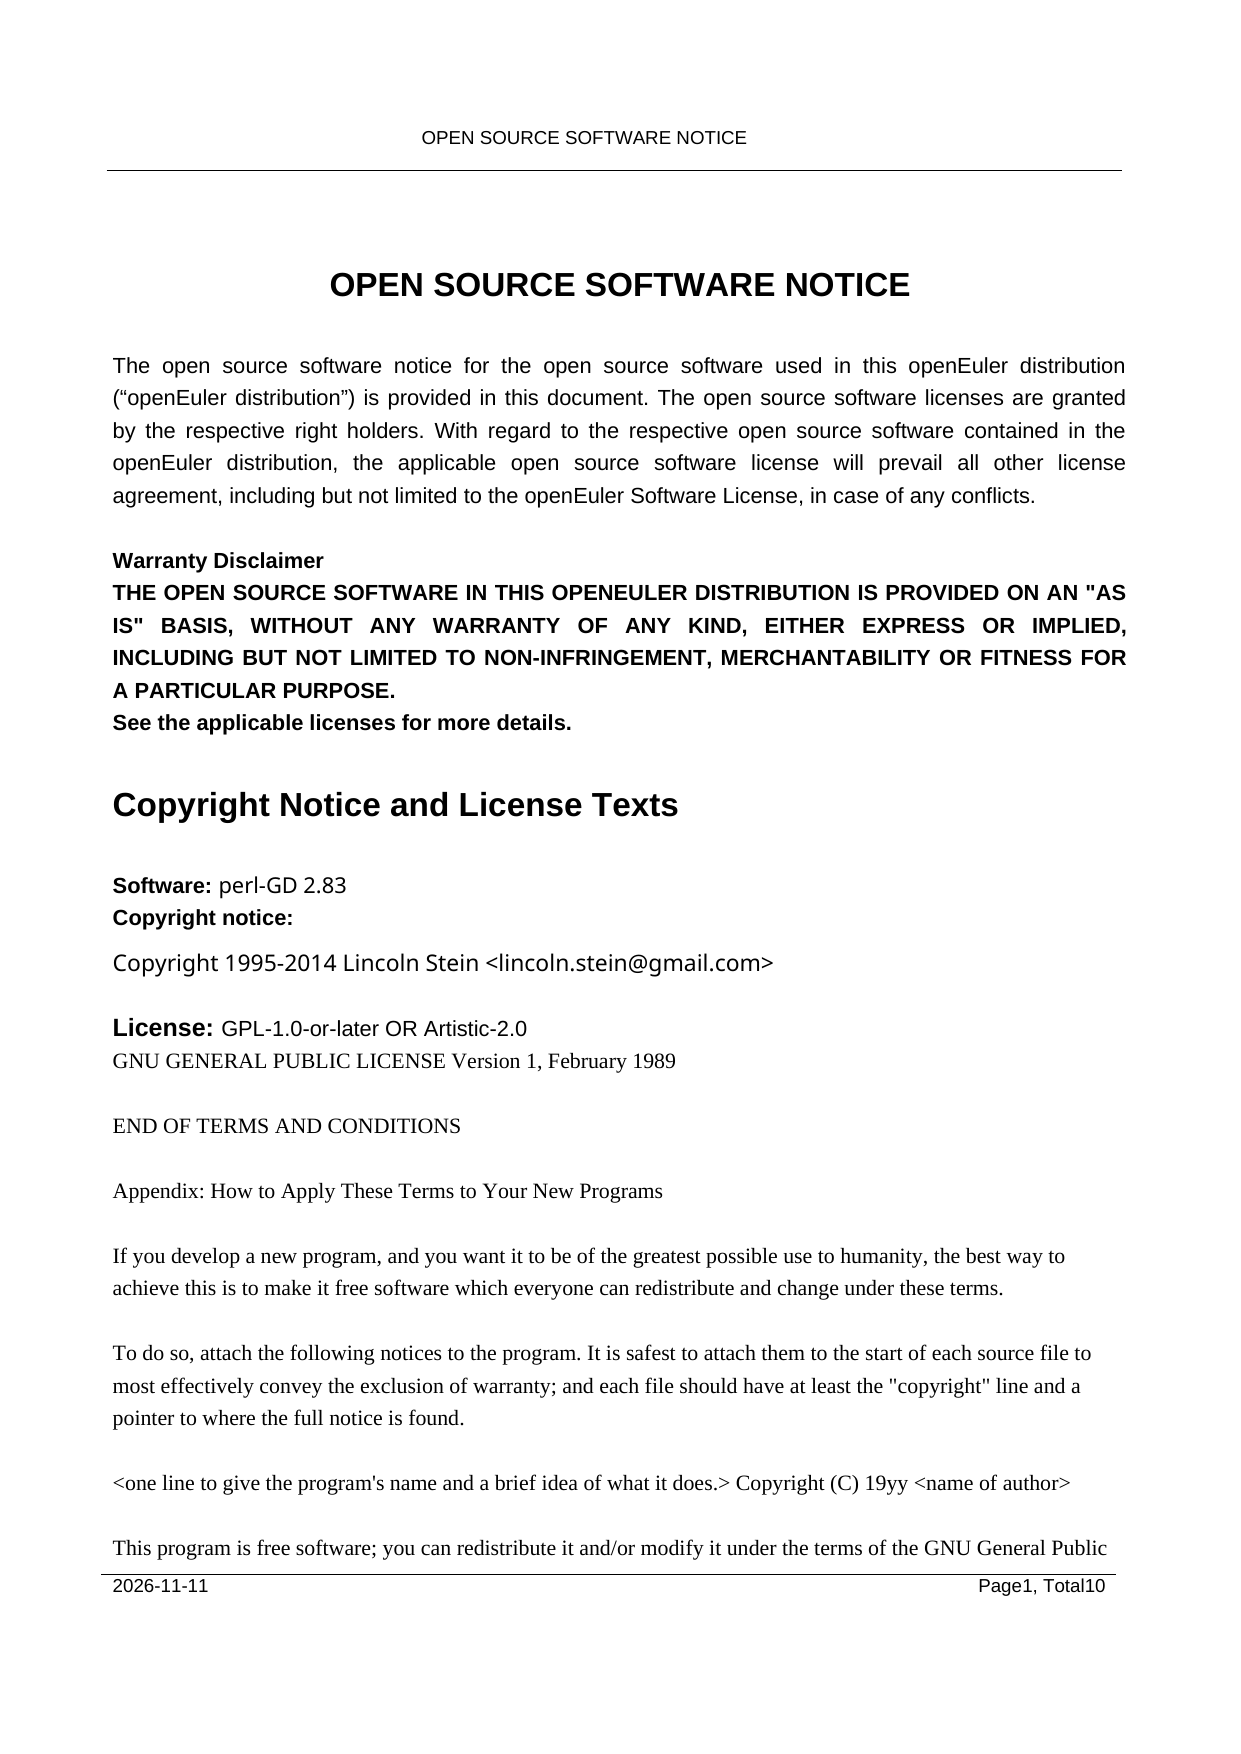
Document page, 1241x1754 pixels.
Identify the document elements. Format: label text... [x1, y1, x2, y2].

text Warranty Disclaimer [112, 544, 1128, 576]
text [112, 1044, 1128, 1564]
text Copyright Notice and License Texts [112, 771, 1128, 836]
title Software: perl-GD 2.83 [112, 869, 1128, 901]
text License: GPL-1.0-or-later OR Artistic-2.0 [112, 1012, 1128, 1044]
text THE OPEN SOURCE SOFTWARE IN THIS OPENEULER DISTRIBUTION IS PROVIDED ON AN "AS IS" BASIS, WITHOUT ANY WARRANTY OF ANY KIND, EITHER EXPRESS OR IMPLIED, INCLUDING BUT NOT LIMITED TO NON-INFRINGEMENT, MERCHANTABILITY OR FITNESS FOR A PARTICULAR PURPOSE. See the applicable licenses for more details. [112, 576, 1128, 739]
text The open source software notice for the open source software used in this openEuler distribution (“openEuler distribution”) is provided in this document. The open source software licenses are granted by the respective right holders. With regard to the respective open source software contained in the openEuler distribution, the applicable open source software license will prevail all other license agreement, including but not limited to the openEuler Software License, in case of any conflicts. [112, 349, 1128, 511]
text Copyright notice: [112, 901, 1128, 934]
text OPEN SOURCE SOFTWARE NOTICE [112, 251, 1128, 316]
text Copyright 1995-2014 Lincoln Stein <lincoln.stein@gmail.com> [112, 947, 1128, 1012]
